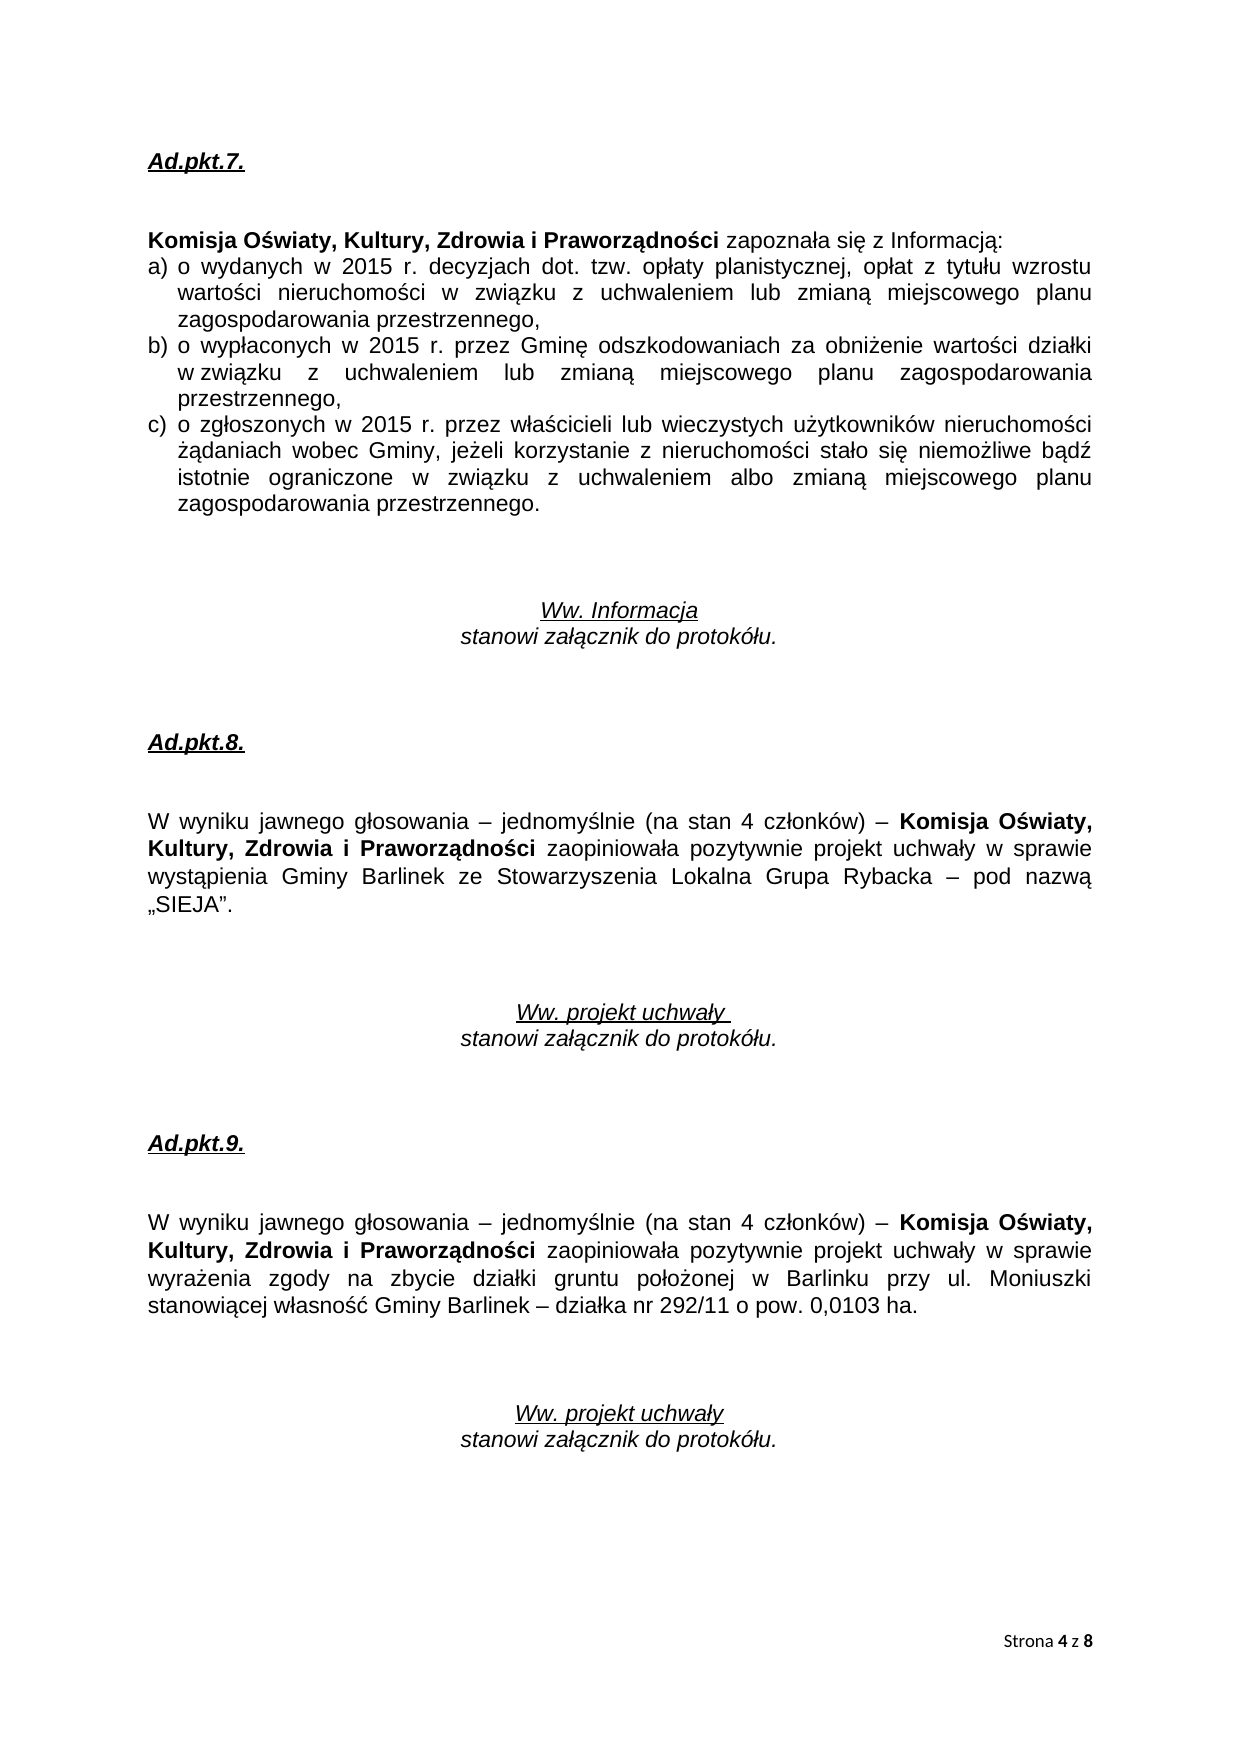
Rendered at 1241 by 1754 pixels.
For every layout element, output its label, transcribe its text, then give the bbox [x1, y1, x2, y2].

text Ww. Informacja [148, 597, 1093, 623]
text stanowi załącznik do protokółu. [148, 1426, 1093, 1453]
text Ww. projekt uchwały [148, 998, 1093, 1025]
text Ww. projekt uchwały [148, 1400, 1093, 1426]
text stanowi załącznik do protokółu. [148, 623, 1093, 649]
text Ad.pkt.9. [148, 1130, 1093, 1157]
text W wyniku jawnego głosowania – jednomyślnie (na stan 4 członków) – Komisja Oświaty, Kultury, Zdrowia i Praworządności zaopiniowała pozytywnie projekt uchwały w sprawie wyrażenia zgody na zbycie działki gruntu położonej w Barlinku przy ul. Moniuszki stanowiącej własność Gminy Barlinek – działka nr 292/11 o pow. 0,0103 ha. [148, 1209, 1093, 1318]
text Ad.pkt.7. Komisja Oświaty, Kultury, Zdrowia i Praworządności zapoznała się z Informacją: [148, 148, 1093, 253]
text W wyniku jawnego głosowania – jednomyślnie (na stan 4 członków) – Komisja Oświaty, Kultury, Zdrowia i Praworządności zaopiniowała pozytywnie projekt uchwały w sprawie wystąpienia Gminy Barlinek ze Stowarzyszenia Lokalna Grupa Rybacka – pod nazwą „SIEJA”. [148, 808, 1093, 917]
list o zgłoszonych w 2015 r. przez właścicieli lub wieczystych użytkowników nieruchomości żądaniach wobec Gminy, jeżeli korzystanie z nieruchomości stało się niemożliwe bądź istotnie ograniczone w związku z uchwaleniem albo zmianą miejscowego planu zagospodarowania przestrzennego. [148, 411, 1093, 517]
text Ad.pkt.8. [148, 729, 1093, 755]
list o wydanych w 2015 r. decyzjach dot. tzw. opłaty planistycznej, opłat z tytułu wzrostu wartości nieruchomości w związku z uchwaleniem lub zmianą miejscowego planu zagospodarowania przestrzennego, [148, 253, 1093, 332]
list o wypłaconych w 2015 r. przez Gminę odszkodowaniach za obniżenie wartości działki w związku z uchwaleniem lub zmianą miejscowego planu zagospodarowania przestrzennego, [148, 332, 1093, 411]
text stanowi załącznik do protokółu. [148, 1025, 1093, 1051]
